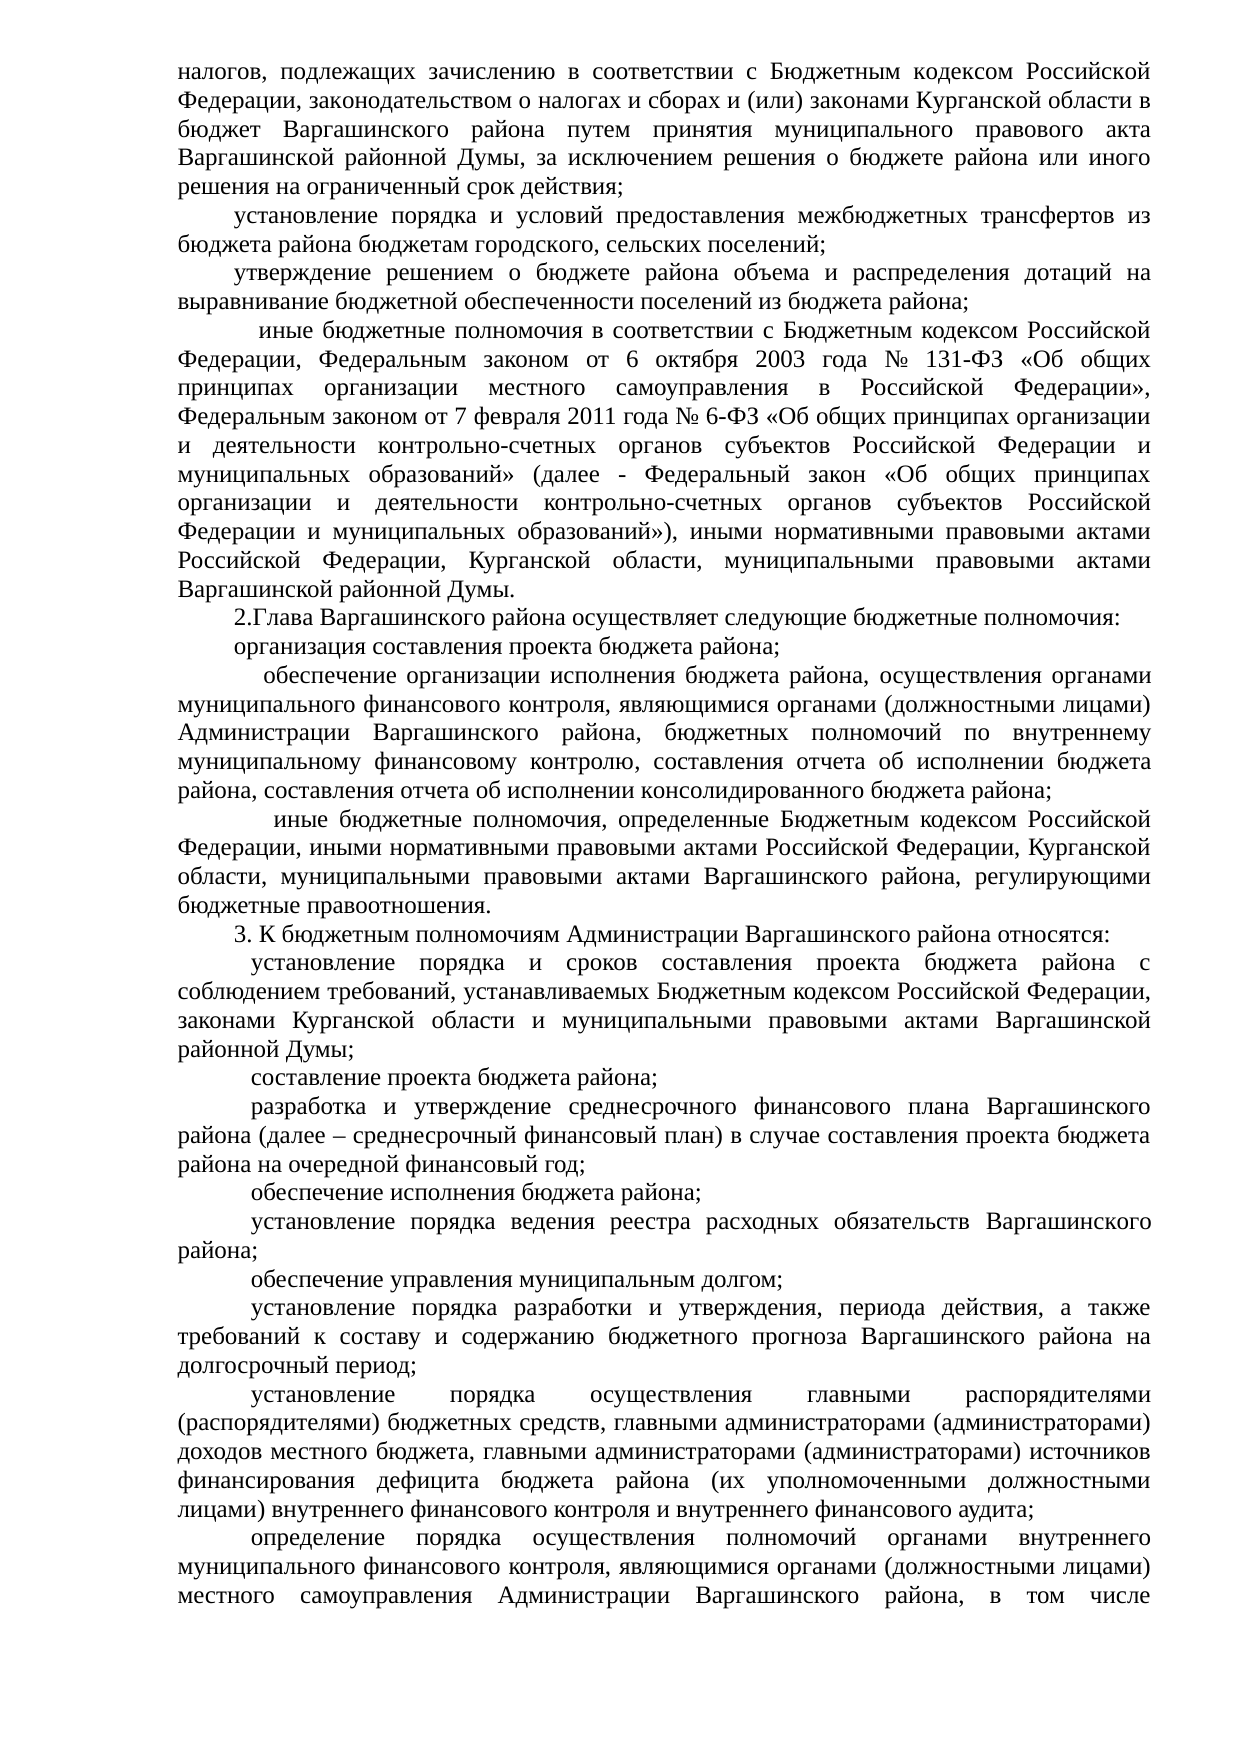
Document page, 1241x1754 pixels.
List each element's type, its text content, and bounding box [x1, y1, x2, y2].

text разработка и утверждение среднесрочного финансового плана Варгашинского района (далее – среднесрочный финансовый план) в случае составления проекта бюджета района на очередной финансовый год; [177, 1091, 1152, 1177]
text установление порядка и сроков составления проекта бюджета района с соблюдением требований, устанавливаемых Бюджетным кодексом Российской Федерации, законами Курганской области и муниципальными правовыми актами Варгашинской районной Думы; [177, 947, 1152, 1062]
text установление порядка разработки и утверждения, периода действия, а также требований к составу и содержанию бюджетного прогноза Варгашинского района на долгосрочный период; [177, 1292, 1152, 1379]
text установление порядка осуществления главными распорядителями (распорядителями) бюджетных средств, главными администраторами (администраторами) доходов местного бюджета, главными администраторами (администраторами) источников финансирования дефицита бюджета района (их уполномоченными должностными лицами) внутреннего финансового контроля и внутреннего финансового аудита; [177, 1379, 1152, 1522]
text утверждение решением о бюджете района объема и распределения дотаций на выравнивание бюджетной обеспеченности поселений из бюджета района; [177, 257, 1152, 315]
text обеспечение управления муниципальным долгом; [177, 1264, 1152, 1292]
text обеспечение организации исполнения бюджета района, осуществления органами муниципального финансового контроля, являющимися органами (должностными лицами) Администрации Варгашинского района, бюджетных полномочий по внутреннему муниципальному финансовому контролю, составления отчета об исполнении бюджета района, составления отчета об исполнении консолидированного бюджета района; [177, 660, 1152, 804]
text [177, 1522, 1152, 1609]
text иные бюджетные полномочия, определенные Бюджетным кодексом Российской Федерации, иными нормативными правовыми актами Российской Федерации, Курганской области, муниципальными правовыми актами Варгашинского района, регулирующими бюджетные правоотношения. [177, 804, 1152, 919]
text 3. К бюджетным полномочиям Администрации Варгашинского района относятся: [177, 919, 1152, 947]
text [177, 56, 1152, 200]
text установление порядка и условий предоставления межбюджетных трансфертов из бюджета района бюджетам городского, сельских поселений; [177, 200, 1152, 257]
text 2.Глава Варгашинского района осуществляет следующие бюджетные полномочия: [177, 602, 1152, 631]
text составление проекта бюджета района; [177, 1062, 1152, 1091]
text обеспечение исполнения бюджета района; [177, 1177, 1152, 1206]
text организация составления проекта бюджета района; [177, 631, 1152, 660]
text установление порядка ведения реестра расходных обязательств Варгашинского района; [177, 1206, 1152, 1264]
text иные бюджетные полномочия в соответствии с Бюджетным кодексом Российской Федерации, Федеральным законом от 6 октября 2003 года № 131-ФЗ «Об общих принципах организации местного самоуправления в Российской Федерации», Федеральным законом от 7 февраля 2011 года № 6-ФЗ «Об общих принципах организации и деятельности контрольно-счетных органов субъектов Российской Федерации и муниципальных образований» (далее - Федеральный закон «Об общих принципах организации и деятельности контрольно-счетных органов субъектов Российской Федерации и муниципальных образований»), иными нормативными правовыми актами Российской Федерации, Курганской области, муниципальными правовыми актами Варгашинской районной Думы. [177, 315, 1152, 602]
